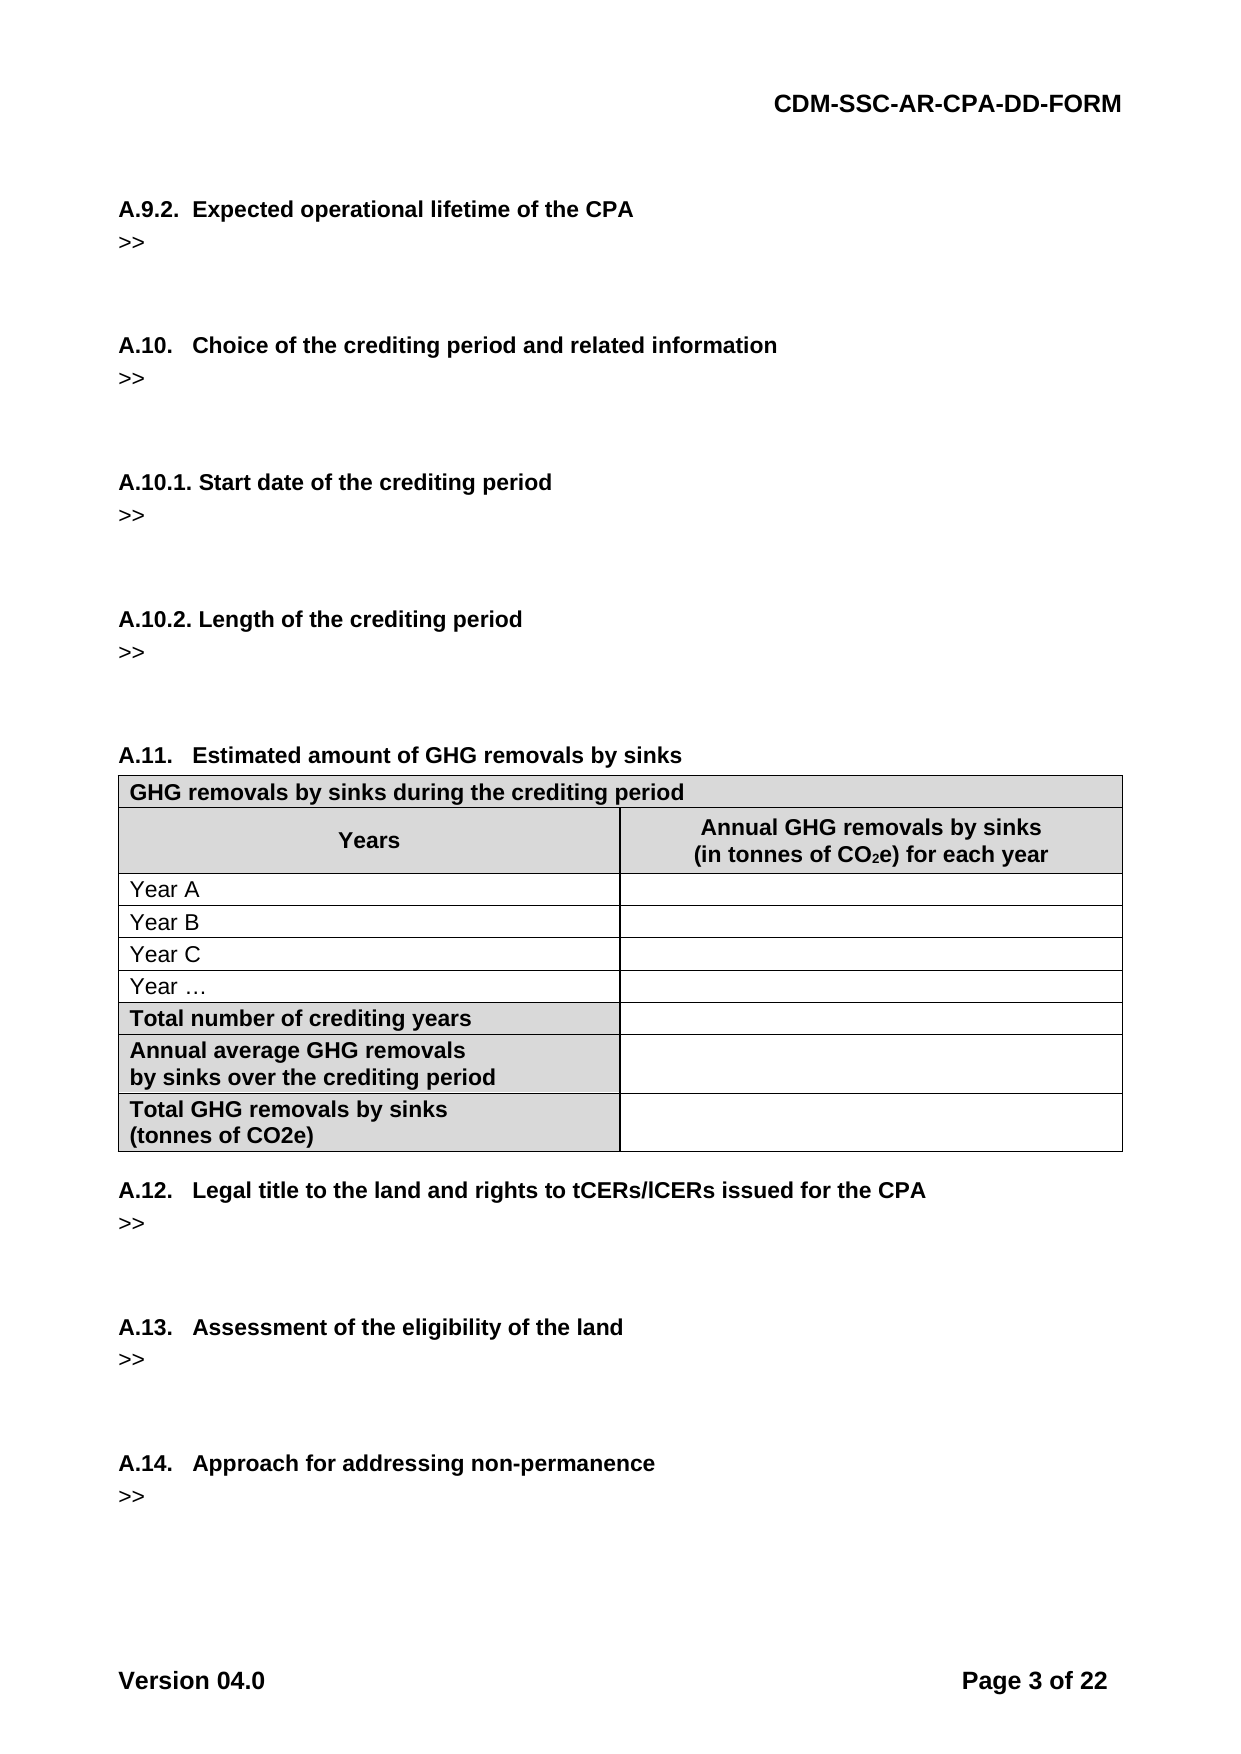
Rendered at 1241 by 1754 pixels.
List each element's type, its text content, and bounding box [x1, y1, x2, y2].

table_cell [621, 971, 1122, 1002]
list Legal title to the land and rights to tCERs/lCERs issued for the CPA [118, 1177, 1122, 1203]
text >> [118, 502, 1122, 528]
text >> [118, 365, 1122, 391]
table_cell Year A [119, 874, 619, 905]
list Choice of the crediting period and related information [118, 332, 1122, 359]
text A.10.2. Length of the crediting period [118, 606, 1122, 632]
table_header GHG removals by sinks during the crediting period [119, 776, 1122, 807]
table_cell Total GHG removals by sinks (tonnes of CO2e) [119, 1094, 619, 1151]
list Approach for addressing non-permanence [118, 1450, 1122, 1477]
text >> [118, 228, 1122, 255]
table_cell Annual GHG removals by sinks (in tonnes of CO2e) for each year [621, 808, 1122, 873]
table_cell [621, 1035, 1122, 1092]
table_cell [621, 1003, 1122, 1034]
text >> [118, 1483, 1122, 1509]
text >> [118, 638, 1122, 665]
table_cell [621, 1094, 1122, 1151]
table_cell Total number of crediting years [119, 1003, 619, 1034]
table_cell [621, 874, 1122, 905]
table_cell [621, 906, 1122, 937]
text >> [118, 1346, 1122, 1373]
table_cell Year B [119, 906, 619, 937]
table_cell Year … [119, 971, 619, 1002]
list Assessment of the eligibility of the land [118, 1314, 1122, 1340]
text A.10.1. Start date of the crediting period [118, 469, 1122, 496]
table_cell Years [119, 808, 619, 873]
table_cell [621, 938, 1122, 969]
table_cell Annual average GHG removals by sinks over the crediting period [119, 1035, 619, 1092]
text >> [118, 1209, 1122, 1236]
table_cell Year C [119, 938, 619, 969]
text A.9.2. Expected operational lifetime of the CPA [118, 196, 1122, 222]
list Estimated amount of GHG removals by sinks [118, 742, 1122, 769]
